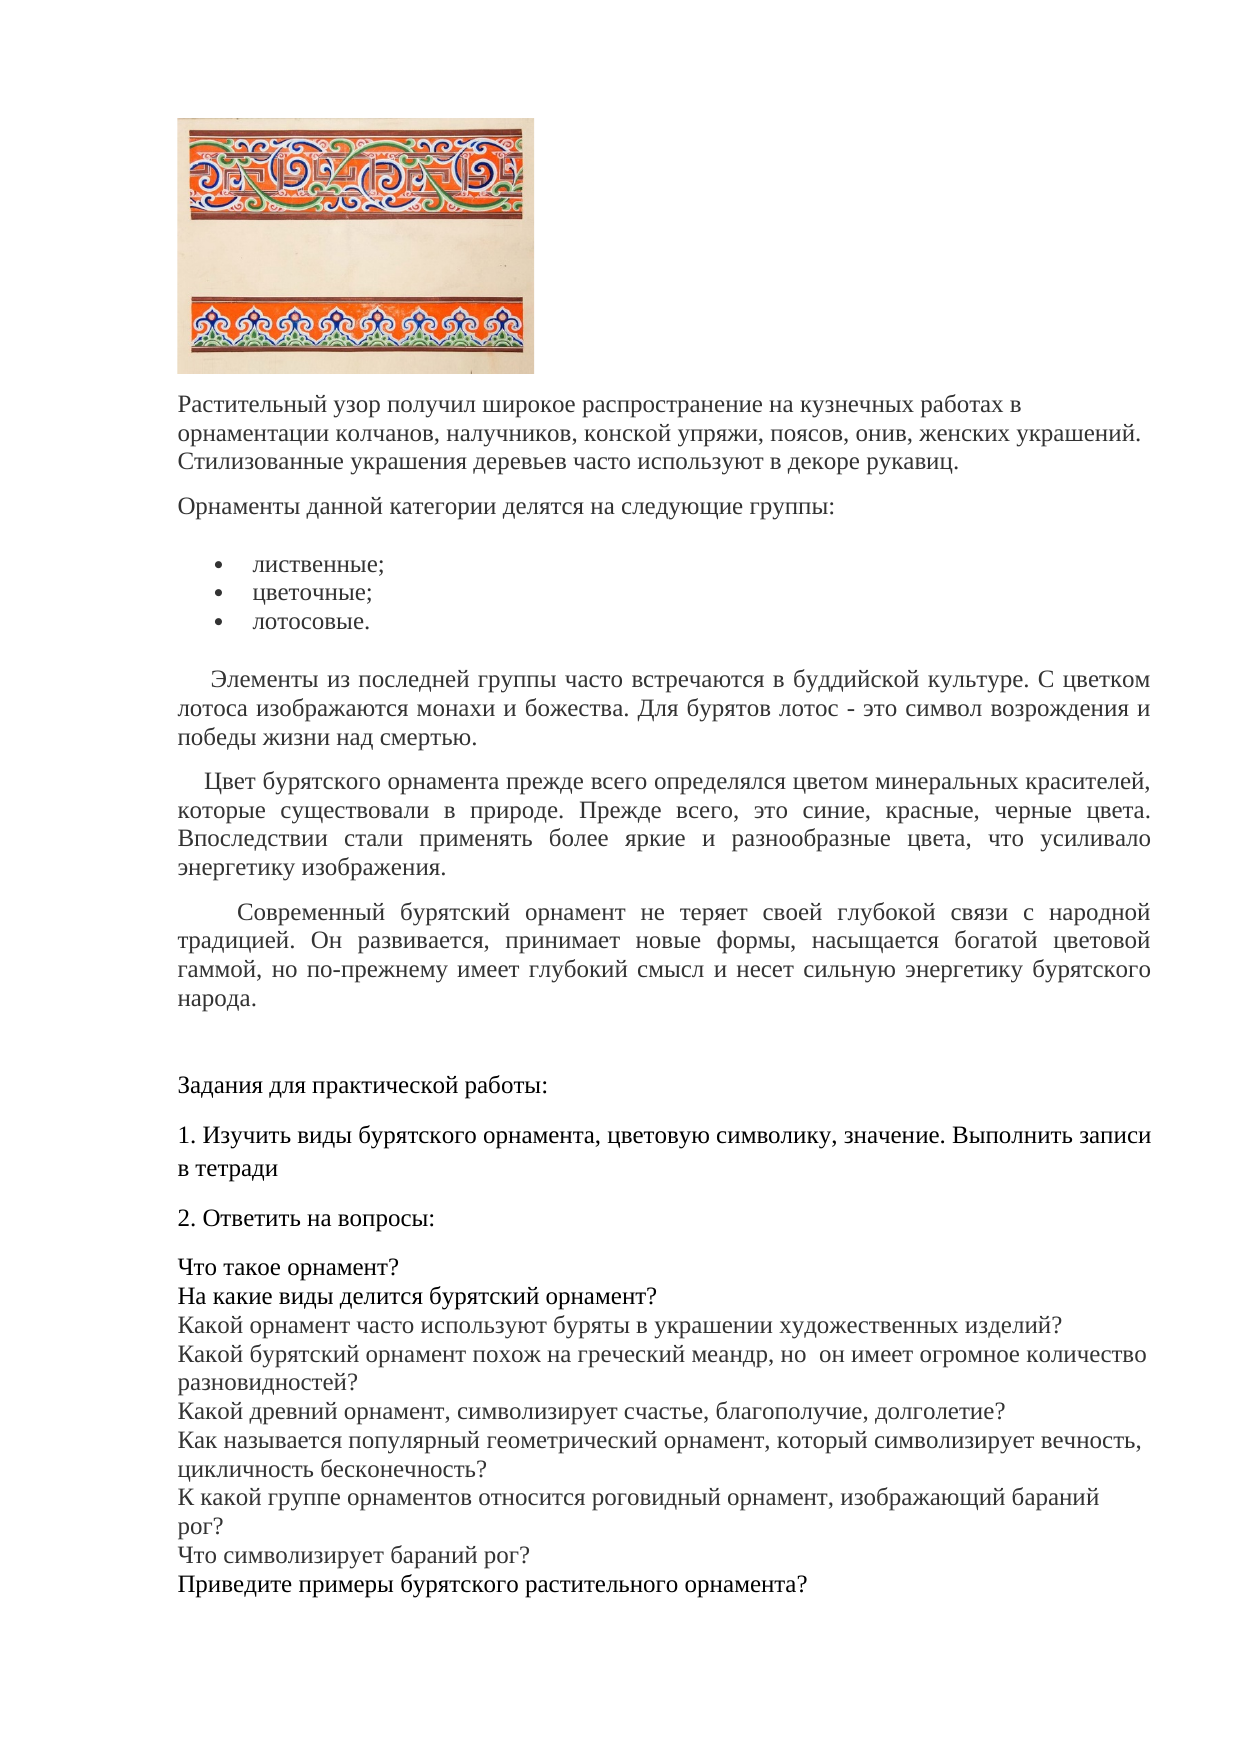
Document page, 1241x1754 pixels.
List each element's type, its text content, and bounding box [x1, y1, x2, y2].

text 1. Изучить виды бурятского орнамента, цветовую символику, значение. Выполнить записи в тетради [177, 1120, 1152, 1182]
text Что такое орнамент? [177, 1252, 1152, 1281]
list лиственные; [215, 549, 1152, 577]
text Приведите примеры бурятского растительного орнамента? [177, 1569, 1152, 1597]
text 2. Ответить на вопросы: [177, 1203, 1152, 1231]
list лотосовые. [215, 606, 1152, 635]
text Как называется популярный геометрический орнамент, который символизирует вечность, цикличность бесконечность? [177, 1425, 1152, 1482]
text Какой орнамент часто используют буряты в украшении художественных изделий? [177, 1310, 1152, 1339]
text Современный бурятский орнамент не теряет своей глубокой связи с народной традицией. Он развивается, принимает новые формы, насыщается богатой цветовой гаммой, но по-прежнему имеет глубокий смысл и несет сильную энергетику бурятского народа. [177, 897, 1152, 1012]
text На какие виды делится бурятский орнамент? [177, 1281, 1152, 1310]
text Какой древний орнамент, символизирует счастье, благополучие, долголетие? [177, 1396, 1152, 1425]
text Растительный узор получил широкое распространение на кузнечных работах в орнаментации колчанов, налучников, конской упряжи, поясов, онив, женских украшений. Стилизованные украшения деревьев часто используют в декоре рукавиц. [177, 389, 1152, 475]
picture [177, 118, 535, 374]
list цветочные; [215, 577, 1152, 606]
text Какой бурятский орнамент похож на греческий меандр, но он имеет огромное количество разновидностей? [177, 1339, 1152, 1396]
text Что символизирует бараний рог? [177, 1540, 1152, 1569]
text Орнаменты данной категории делятся на следующие группы: [177, 491, 1152, 519]
text Элементы из последней группы часто встречаются в буддийской культуре. С цветком лотоса изображаются монахи и божества. Для бурятов лотос - это символ возрождения и победы жизни над смертью. [177, 664, 1152, 750]
text Задания для практической работы: [177, 1070, 1152, 1099]
text К какой группе орнаментов относится роговидный орнамент, изображающий бараний рог? [177, 1482, 1152, 1540]
text Цвет бурятского орнамента прежде всего определялся цветом минеральных красителей, которые существовали в природе. Прежде всего, это синие, красные, черные цвета. Впоследствии стали применять более яркие и разнообразные цвета, что усиливало энергетику изображения. [177, 766, 1152, 881]
